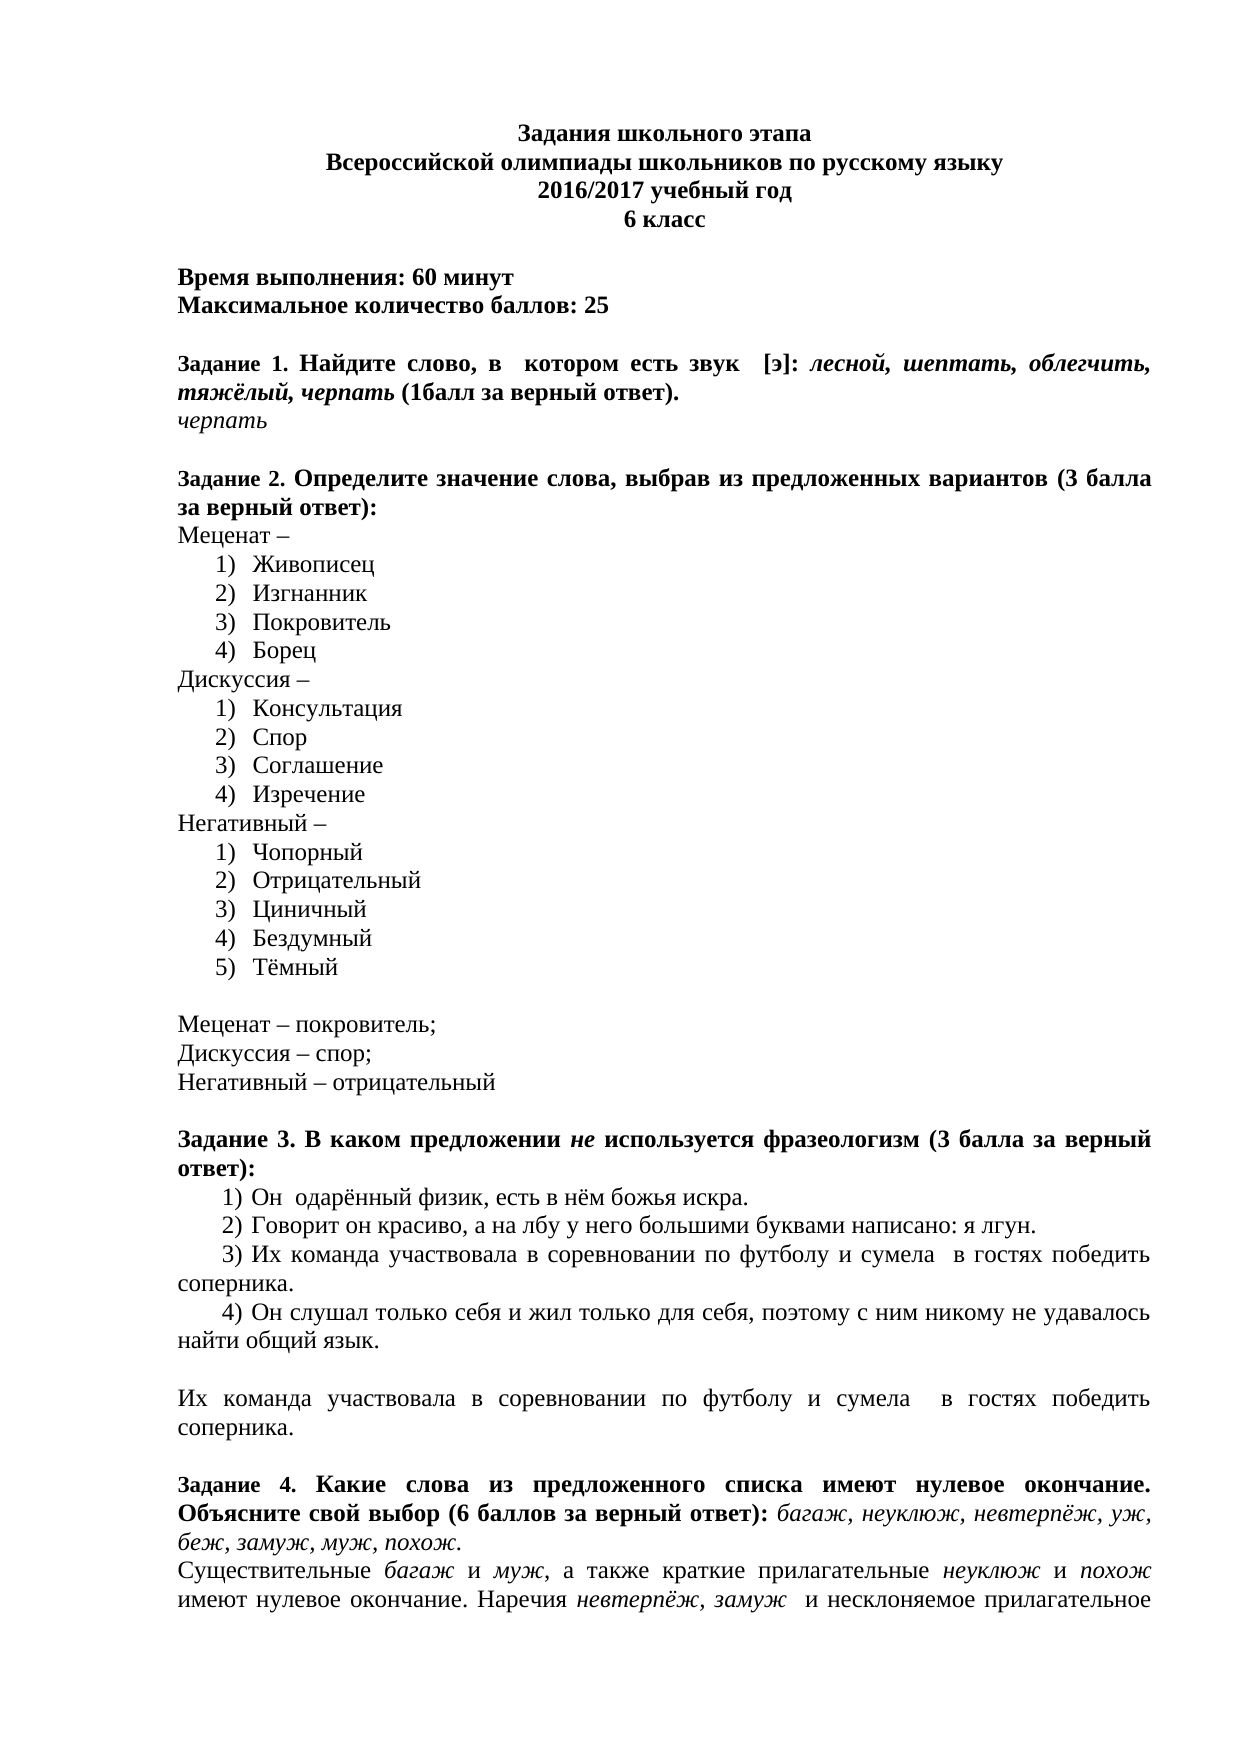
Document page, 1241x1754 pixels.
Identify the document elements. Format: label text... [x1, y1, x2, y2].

text 2016/2017 учебный год [177, 176, 1152, 204]
list Изречение [215, 779, 1152, 808]
list Их команда участвовала в соревновании по футболу и сумела в гостях победить соперника. [177, 1239, 1152, 1297]
text Задание 2. Определите значение слова, выбрав из предложенных вариантов (3 балла за верный ответ): [177, 463, 1152, 521]
text Задание 3. В каком предложении не используется фразеологизм (3 балла за верный ответ): [177, 1124, 1152, 1182]
list Соглашение [215, 751, 1152, 779]
text Время выполнения: 60 минут [177, 262, 1152, 291]
list Говорит он красиво, а на лбу у него большими буквами написано: я лгун. [177, 1211, 1152, 1239]
text Их команда участвовала в соревновании по футболу и сумела в гостях победить соперника. [177, 1383, 1152, 1441]
text Негативный – отрицательный [177, 1067, 1152, 1096]
text Негативный – [177, 808, 1152, 837]
list Живописец [215, 549, 1152, 578]
list Изгнанник [215, 578, 1152, 607]
text Меценат – покровитель; [177, 1009, 1152, 1038]
text Задание 4. Какие слова из предложенного списка имеют нулевое окончание. Объясните свой выбор (6 баллов за верный ответ): багаж, неуклюж, невтерпёж, уж, беж, замуж, муж, похож. [177, 1469, 1152, 1556]
text Дискуссия – [177, 664, 1152, 693]
list Спор [215, 722, 1152, 751]
list Он одарённый физик, есть в нём божья искра. [177, 1182, 1152, 1211]
text Всероссийской олимпиады школьников по русскому языку [177, 147, 1152, 176]
text черпать [177, 406, 1152, 434]
text Задания школьного этапа [177, 118, 1152, 147]
text 6 класс [177, 204, 1152, 233]
list Бездумный [215, 923, 1152, 952]
text Меценат – [177, 521, 1152, 549]
list Борец [215, 636, 1152, 664]
text Максимальное количество баллов: 25 [177, 291, 1152, 319]
list Консультация [215, 693, 1152, 722]
list Чопорный [215, 837, 1152, 866]
list Он слушал только себя и жил только для себя, поэтому с ним никому не удавалось найти общий язык. [177, 1297, 1152, 1354]
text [177, 1556, 1152, 1613]
list Покровитель [215, 607, 1152, 636]
list Отрицательный [215, 866, 1152, 894]
text Дискуссия – спор; [177, 1038, 1152, 1067]
list Циничный [215, 894, 1152, 923]
list Тёмный [215, 952, 1152, 981]
text Задание 1. Найдите слово, в котором есть звук [э]: лесной, шептать, облегчить, тяжёлый, черпать (1балл за верный ответ). [177, 348, 1152, 406]
